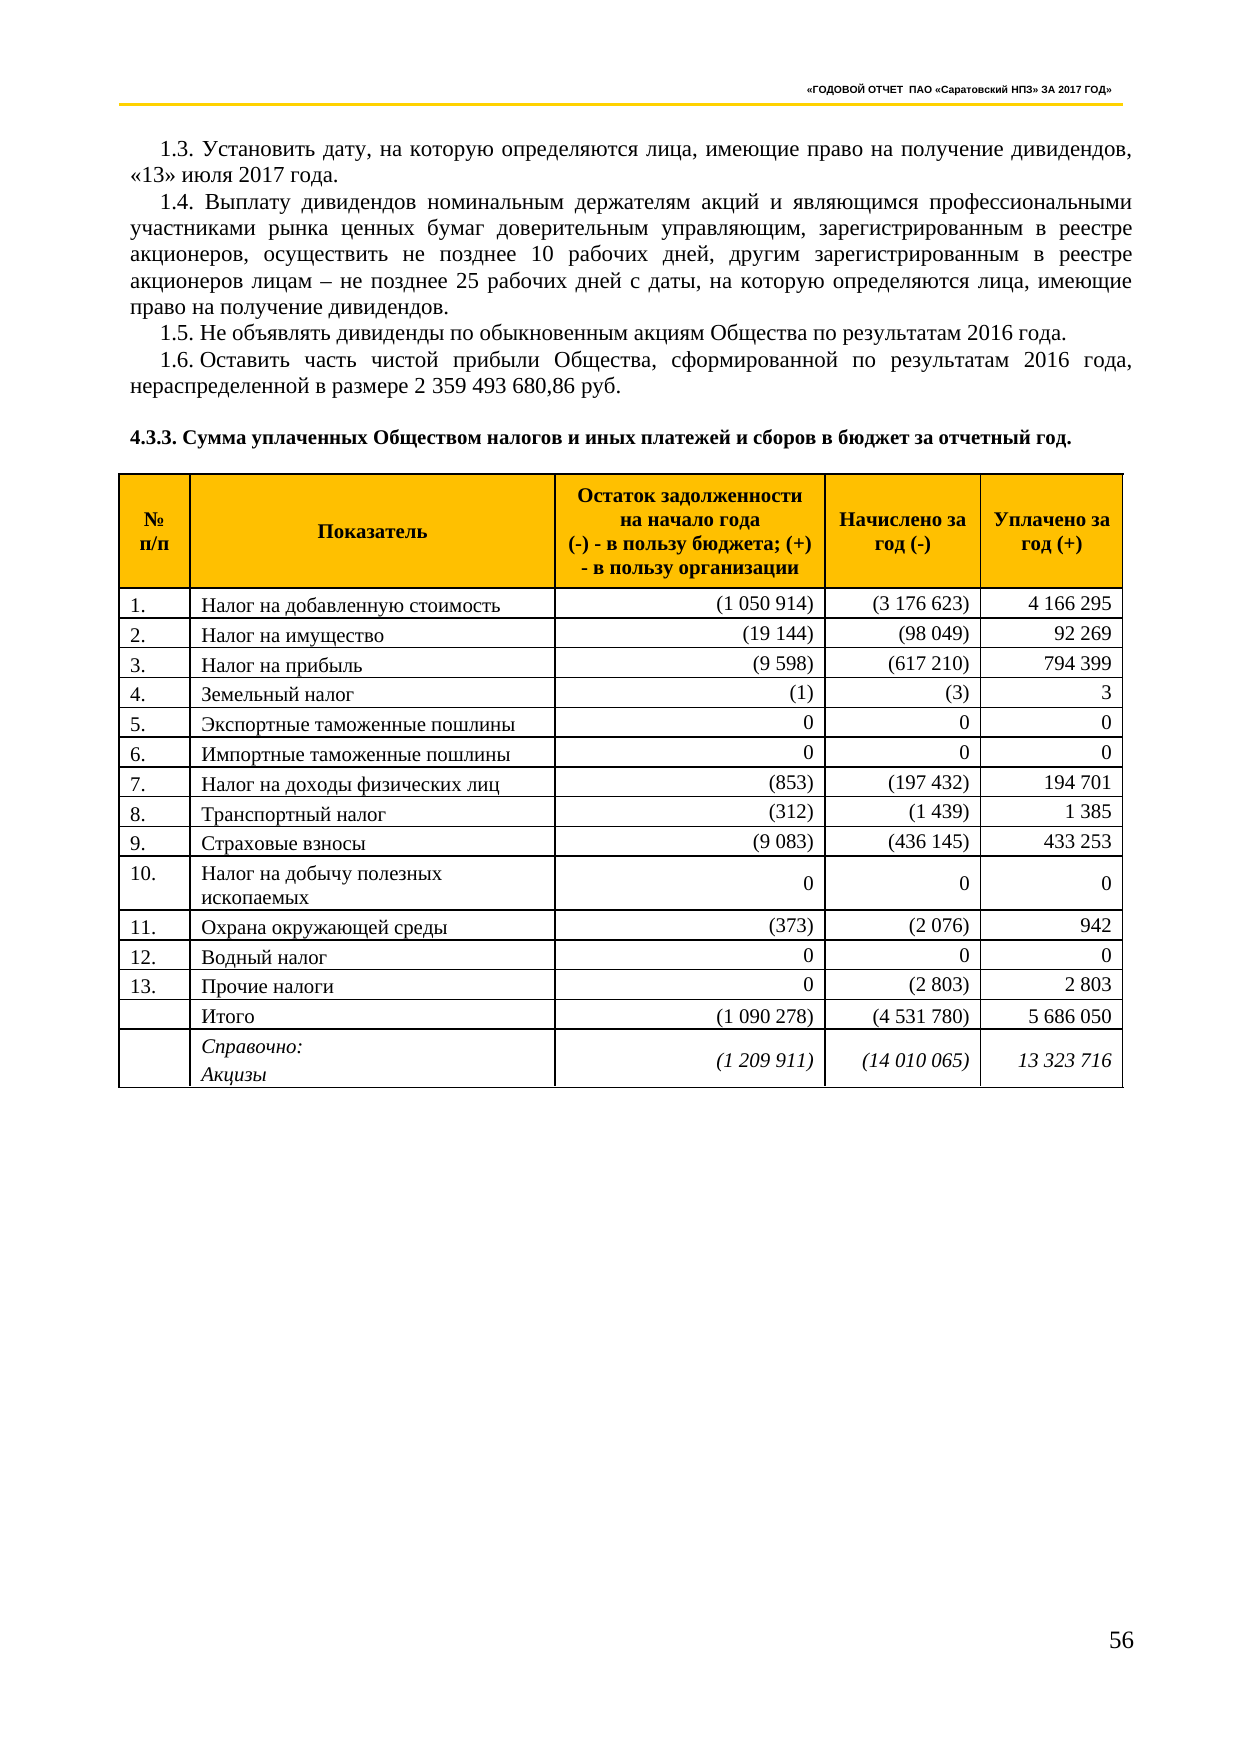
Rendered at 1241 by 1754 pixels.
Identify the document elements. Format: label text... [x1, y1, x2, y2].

table_cell 0 [556, 738, 824, 766]
table_cell Охрана окружающей среды [191, 911, 554, 939]
table_cell 794 399 [981, 648, 1122, 677]
table_cell 1. [120, 589, 189, 617]
table_cell 13. [120, 970, 189, 998]
table_cell (14 010 065) [826, 1030, 980, 1086]
table_cell (98 049) [826, 619, 980, 647]
table_cell 3. [120, 648, 189, 677]
table_cell 3 [981, 678, 1122, 706]
table_cell (1 050 914) [556, 589, 824, 617]
table_cell [120, 1030, 189, 1086]
table_cell 0 [556, 970, 824, 998]
table_header № п/п [120, 475, 189, 587]
table_cell 11. [120, 911, 189, 939]
table_cell (1 209 911) [556, 1030, 824, 1086]
table_cell (9 598) [556, 648, 824, 677]
table_cell 7. [120, 768, 189, 796]
table_cell 0 [826, 857, 980, 909]
table_cell (3) [826, 678, 980, 706]
text 1.4. Выплату дивидендов номинальным держателям акций и являющимся профессиональными участниками рынка ценных бумаг доверительным управляющим, зарегистрированным в реестре акционеров, осуществить не позднее 10 рабочих дней, другим зарегистрированным в реестре акционеров лицам – не позднее 25 рабочих дней с даты, на которую определяются лица, имеющие право на получение дивидендов. [130, 188, 1134, 319]
table_cell 10. [120, 857, 189, 909]
table_cell Итого [191, 1000, 554, 1028]
table_cell 0 [981, 738, 1122, 766]
table_cell 0 [981, 941, 1122, 969]
table_cell 0 [826, 708, 980, 736]
table_cell Налог на имущество [191, 619, 554, 647]
table_cell (1 090 278) [556, 1000, 824, 1028]
table_cell 0 [556, 857, 824, 909]
table_cell 0 [556, 708, 824, 736]
table_cell 13 323 716 [981, 1030, 1122, 1086]
table_cell Налог на доходы физических лиц [191, 768, 554, 796]
table_cell 4 166 295 [981, 589, 1122, 617]
table_cell 6. [120, 738, 189, 766]
table_cell 5. [120, 708, 189, 736]
table_cell Земельный налог [191, 678, 554, 706]
table_cell (19 144) [556, 619, 824, 647]
table_cell (312) [556, 797, 824, 826]
table_cell 0 [981, 857, 1122, 909]
table_header Уплачено за год (+) [981, 475, 1122, 587]
table_header Начислено за год (-) [826, 475, 980, 587]
table_cell (436 145) [826, 827, 980, 855]
table_cell Налог на добычу полезных ископаемых [191, 857, 554, 909]
table_header Остаток задолженности на начало года (-) - в пользу бюджета; (+) - в пользу организации [556, 475, 824, 587]
table_cell 9. [120, 827, 189, 855]
table_cell (197 432) [826, 768, 980, 796]
table_cell 5 686 050 [981, 1000, 1122, 1028]
table_cell Справочно: Акцизы [191, 1030, 554, 1086]
table_cell 1 385 [981, 797, 1122, 826]
table_cell 8. [120, 797, 189, 826]
table_cell 2 803 [981, 970, 1122, 998]
subtitle 4.3.3. Сумма уплаченных Обществом налогов и иных платежей и сборов в бюджет за отчетный год. [130, 425, 1134, 449]
table_cell (617 210) [826, 648, 980, 677]
table_cell 92 269 [981, 619, 1122, 647]
table_cell 0 [826, 941, 980, 969]
table_cell Налог на прибыль [191, 648, 554, 677]
table_cell Водный налог [191, 941, 554, 969]
table_cell Налог на добавленную стоимость [191, 589, 554, 617]
table_cell (853) [556, 768, 824, 796]
table_cell (3 176 623) [826, 589, 980, 617]
table_cell (373) [556, 911, 824, 939]
table_cell (4 531 780) [826, 1000, 980, 1028]
text 1.6. Оставить часть чистой прибыли Общества, сформированной по результатам 2016 года, нераспределенной в размере 2 359 493 680,86 руб. [130, 346, 1134, 398]
table_cell Транспортный налог [191, 797, 554, 826]
table_cell 0 [556, 941, 824, 969]
table_cell Страховые взносы [191, 827, 554, 855]
table_cell 0 [981, 708, 1122, 736]
table_header Показатель [191, 475, 554, 587]
table_cell (1 439) [826, 797, 980, 826]
table_cell Импортные таможенные пошлины [191, 738, 554, 766]
table_cell Прочие налоги [191, 970, 554, 998]
table_cell 4. [120, 678, 189, 706]
table_cell 942 [981, 911, 1122, 939]
table_cell (9 083) [556, 827, 824, 855]
table_cell 194 701 [981, 768, 1122, 796]
table_cell [120, 1000, 189, 1028]
table_cell (2 076) [826, 911, 980, 939]
table_cell 12. [120, 941, 189, 969]
text 1.3. Установить дату, на которую определяются лица, имеющие право на получение дивидендов, «13» июля 2017 года. [130, 135, 1134, 188]
table_cell 0 [826, 738, 980, 766]
table_cell 2. [120, 619, 189, 647]
table_cell (1) [556, 678, 824, 706]
table_cell Экспортные таможенные пошлины [191, 708, 554, 736]
table_cell 433 253 [981, 827, 1122, 855]
text 1.5. Не объявлять дивиденды по обыкновенным акциям Общества по результатам 2016 года. [130, 319, 1134, 346]
table_cell (2 803) [826, 970, 980, 998]
